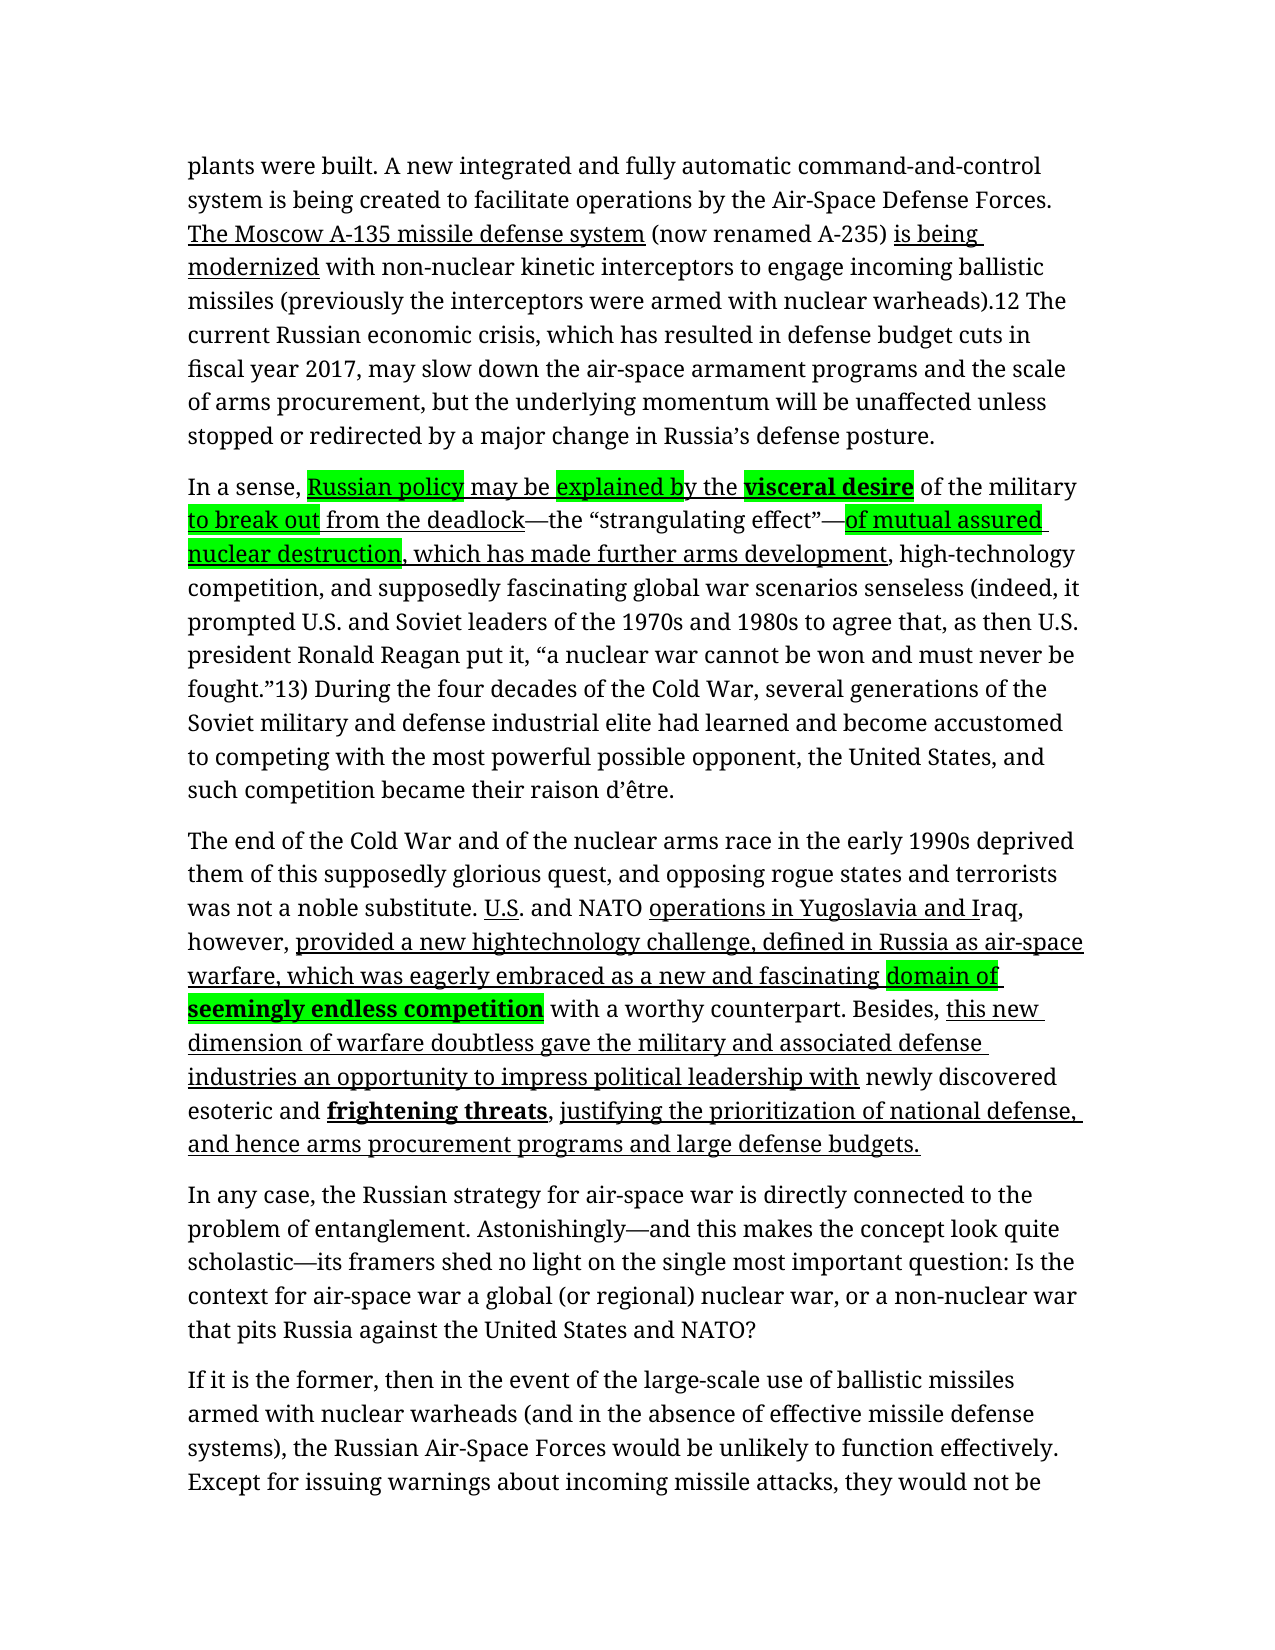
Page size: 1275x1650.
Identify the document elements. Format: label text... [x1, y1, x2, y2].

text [187, 150, 1087, 451]
text In any case, the Russian strategy for air-space war is directly connected to the problem of entanglement. Astonishingly—and this makes the concept look quite scholastic—its framers shed no light on the single most important question: Is the context for air-space war a global (or regional) nuclear war, or a non-nuclear war that pits Russia against the United States and NATO? [187, 1179, 1087, 1345]
text In a sense, Russian policy may be explained by the visceral desire of the military to break out from the deadlock—the “strangulating effect”—of mutual assured nuclear destruction, which has made further arms development, high-technology competition, and supposedly fascinating global war scenarios senseless (indeed, it prompted U.S. and Soviet leaders of the 1970s and 1980s to agree that, as then U.S. president Ronald Reagan put it, “a nuclear war cannot be won and must never be fought.”13) During the four decades of the Cold War, several generations of the Soviet military and defense industrial elite had learned and become accustomed to competing with the most powerful possible opponent, the United States, and such competition became their raison d’être. [187, 470, 1087, 805]
text The end of the Cold War and of the nuclear arms race in the early 1990s deprived them of this supposedly glorious quest, and opposing rogue states and terrorists was not a noble substitute. U.S. and NATO operations in Yugoslavia and Iraq, however, provided a new hightechnology challenge, defined in Russia as air-space warfare, which was eagerly embraced as a new and fascinating domain of seemingly endless competition with a worthy counterpart. Besides, this new dimension of warfare doubtless gave the military and associated defense industries an opportunity to impress political leadership with newly discovered esoteric and frightening threats, justifying the prioritization of national defense, and hence arms procurement programs and large defense budgets. [187, 824, 1087, 1159]
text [187, 1364, 1087, 1497]
